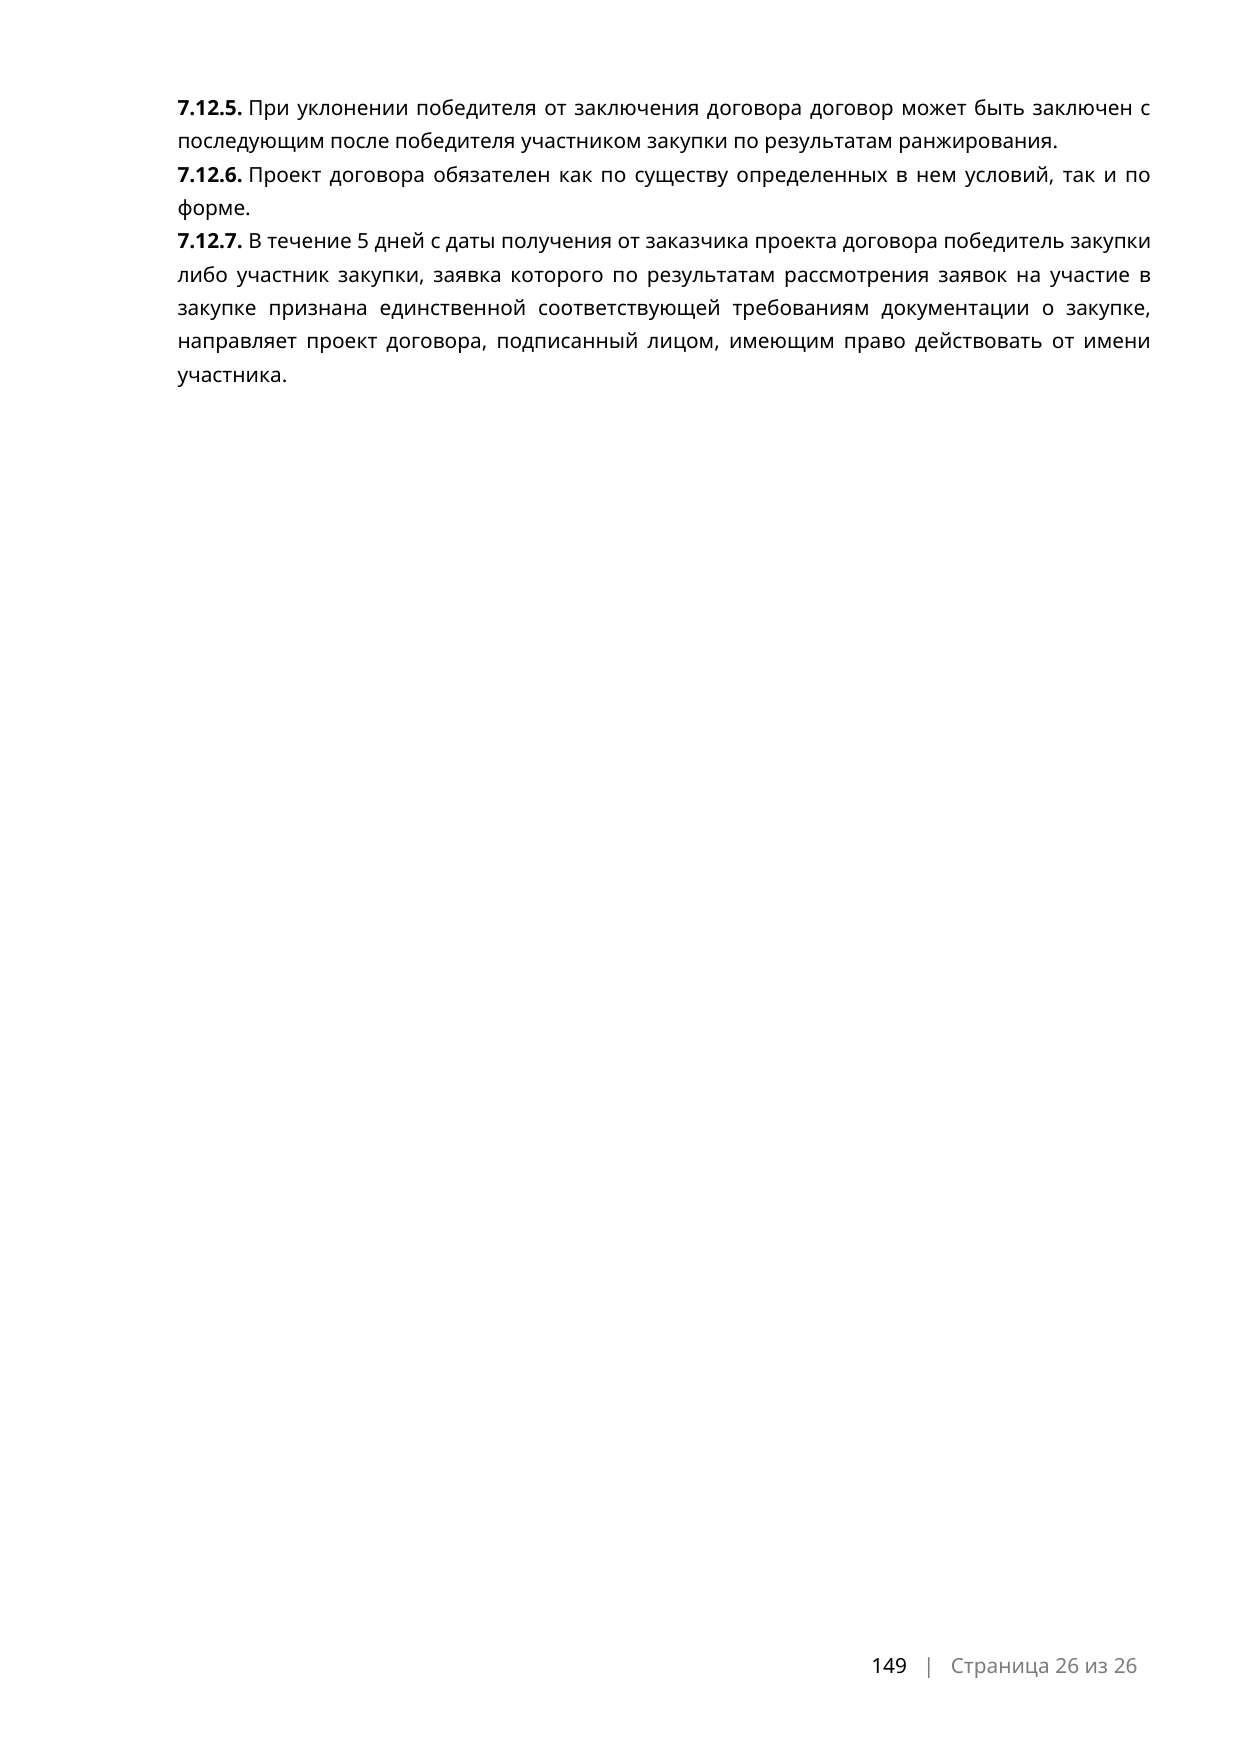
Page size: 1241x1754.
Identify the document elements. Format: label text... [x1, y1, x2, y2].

text При уклонении победителя от заключения договора договор может быть заключен с последующим после победителя участником закупки по результатам ранжирования. [177, 89, 1152, 155]
text Проект договора обязателен как по существу определенных в нем условий, так и по форме. [177, 155, 1152, 222]
